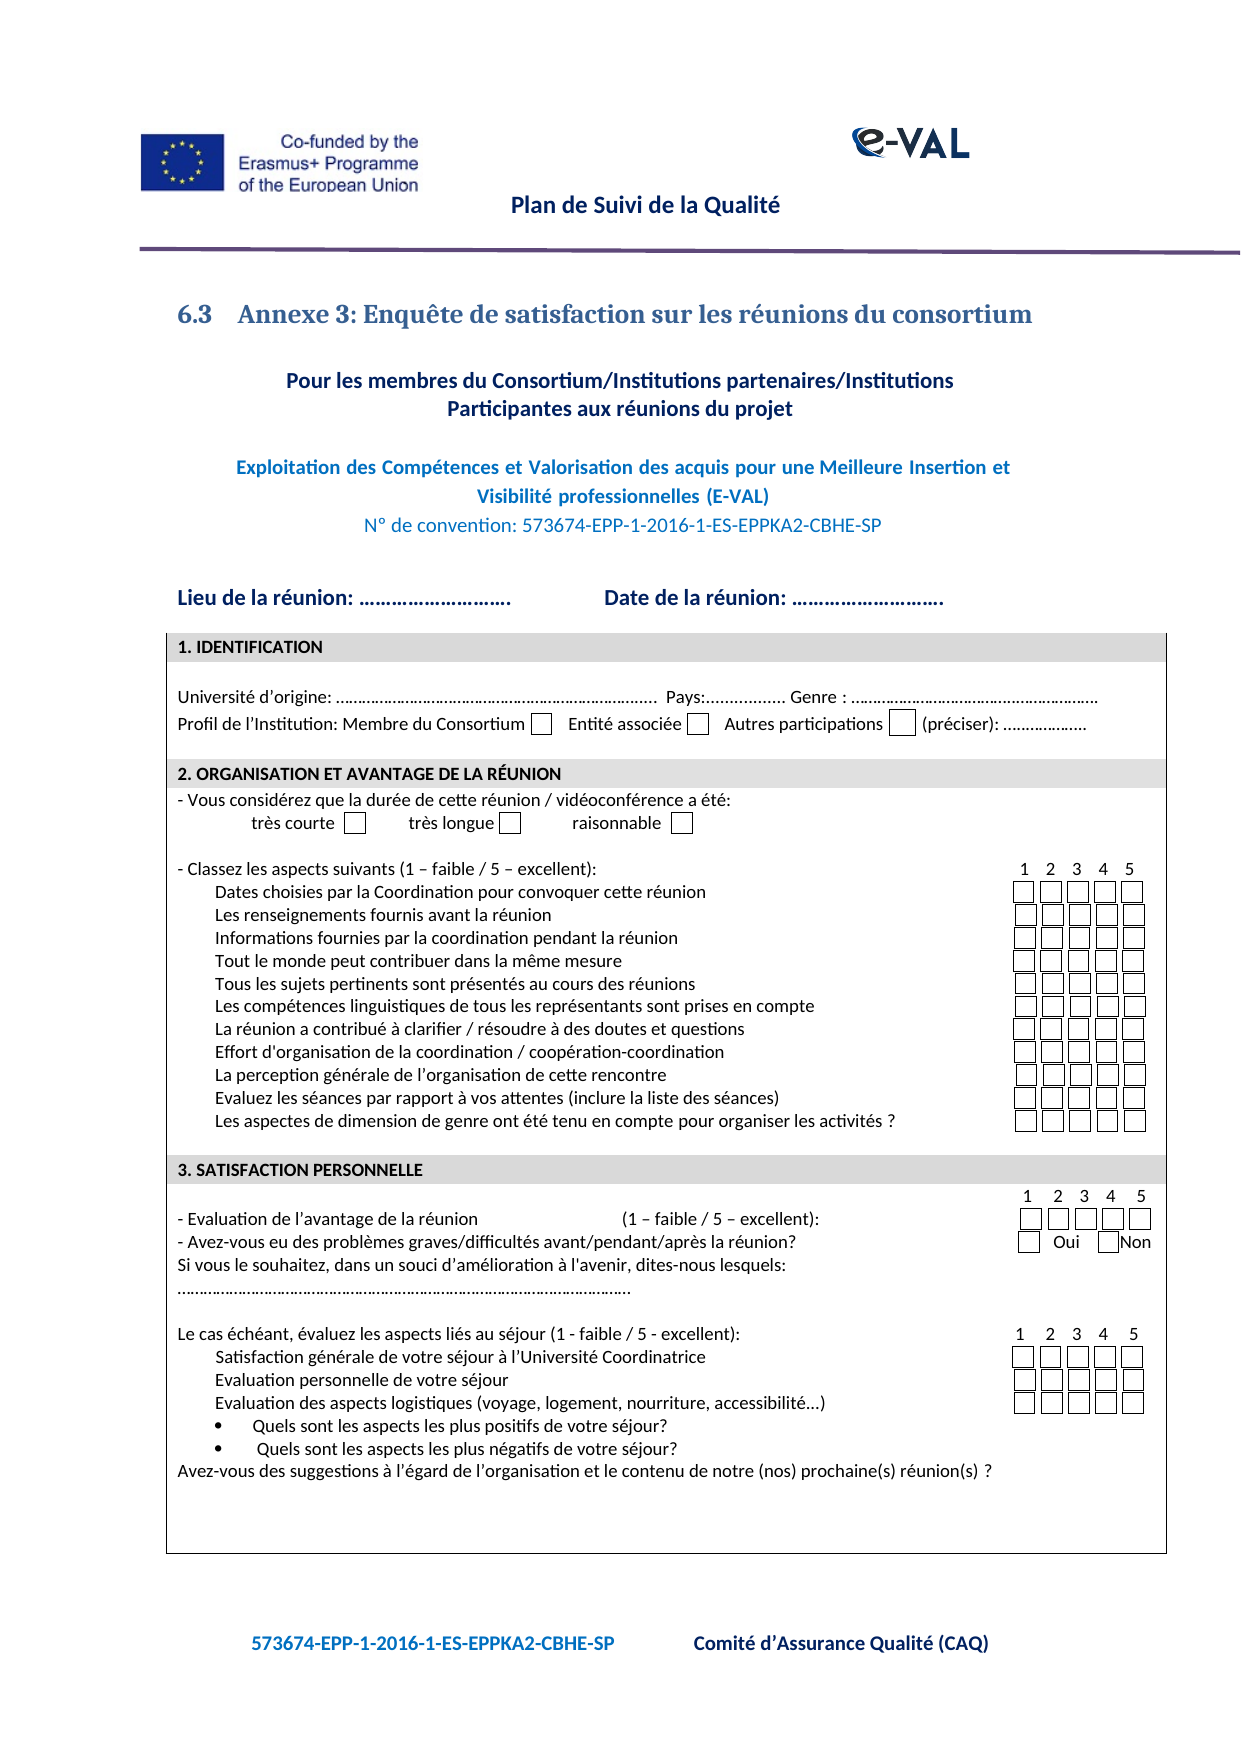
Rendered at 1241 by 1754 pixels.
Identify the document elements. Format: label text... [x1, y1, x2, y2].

text Pour les membres du Consortium/Institutions partenaires/Institutions [177, 366, 1063, 394]
table_cell - Vous considérez que la durée de cette réunion / vidéoconférence a été: très courte très longue raisonnable - Classez les aspects suivants (1 – faible / 5 – excellent): 1 2 3 4 5 Dates choisies par la Coordination pour convoquer cette réunion Les renseignements fournis avant la réunion Informations fournies par la coordination pendant la réunion Tout le monde peut contribuer dans la même mesure Tous les sujets pertinents sont présentés au cours des réunions Les compétences linguistiques de tous les représentants sont prises en compte La réunion a contribué à clarifier / résoudre à des doutes et questions Effort d'organisation de la coordination / coopération-coordination La perception générale de l’organisation de cette rencontre Evaluez les séances par rapport à vos attentes (inclure la liste des séances) Les aspectes de dimension de genre ont été tenu en compte pour organiser les activités ? [167, 788, 1166, 1155]
table_header Lieu de la réunion: ………………………. Date de la réunion: ………………………. [166, 562, 1167, 632]
table_cell 3. SATISFACTION PERSONNELLE [167, 1155, 1166, 1184]
subtitle Annexe 3: Enquête de satisfaction sur les réunions du consortium [177, 299, 1063, 330]
table_cell 1 2 3 4 5 - Evaluation de l’avantage de la réunion (1 – faible / 5 – excellent): - Avez-vous eu des problèmes graves/difficultés avant/pendant/après la réunion? Oui Non Si vous le souhaitez, dans un souci d’amélioration à l'avenir, dites-nous lesquels: …………………………………………………………………………………………… Le cas échéant, évaluez les aspects liés au séjour (1 - faible / 5 - excellent): 1 2 3 4 5 Satisfaction générale de votre séjour à l’Université Coordinatrice Evaluation personnelle de votre séjour Evaluation des aspects logistiques (voyage, logement, nourriture, accessibilité...) Quels sont les aspects les plus positifs de votre séjour? Quels sont les aspects les plus négatifs de votre séjour? Avez-vous des suggestions à l’égard de l’organisation et le contenu de notre (nos) prochaine(s) réunion(s) ? [167, 1185, 1166, 1553]
text Exploitation des Compétences et Valorisation des acquis pour une Meilleure Insertion et Visibilité professionnelles (E-VAL) Nº de convention: 573674-EPP-1-2016-1-ES-EPPKA2-CBHE-SP [222, 454, 1023, 538]
text Participantes aux réunions du projet [177, 394, 1063, 450]
picture [841, 73, 981, 214]
table_cell 2. ORGANISATION ET AVANTAGE DE LA RÉUNION [167, 759, 1166, 788]
table_cell 1. IDENTIFICATION [167, 633, 1166, 662]
picture [139, 128, 422, 192]
table_cell Université d’origine: ……………………………………………………………..... Pays:................. Genre : ………………………………..………………. Profil de l’Institution: Membre du Consortium Entité associée Autres participations (préciser): …..………….. [167, 662, 1166, 759]
